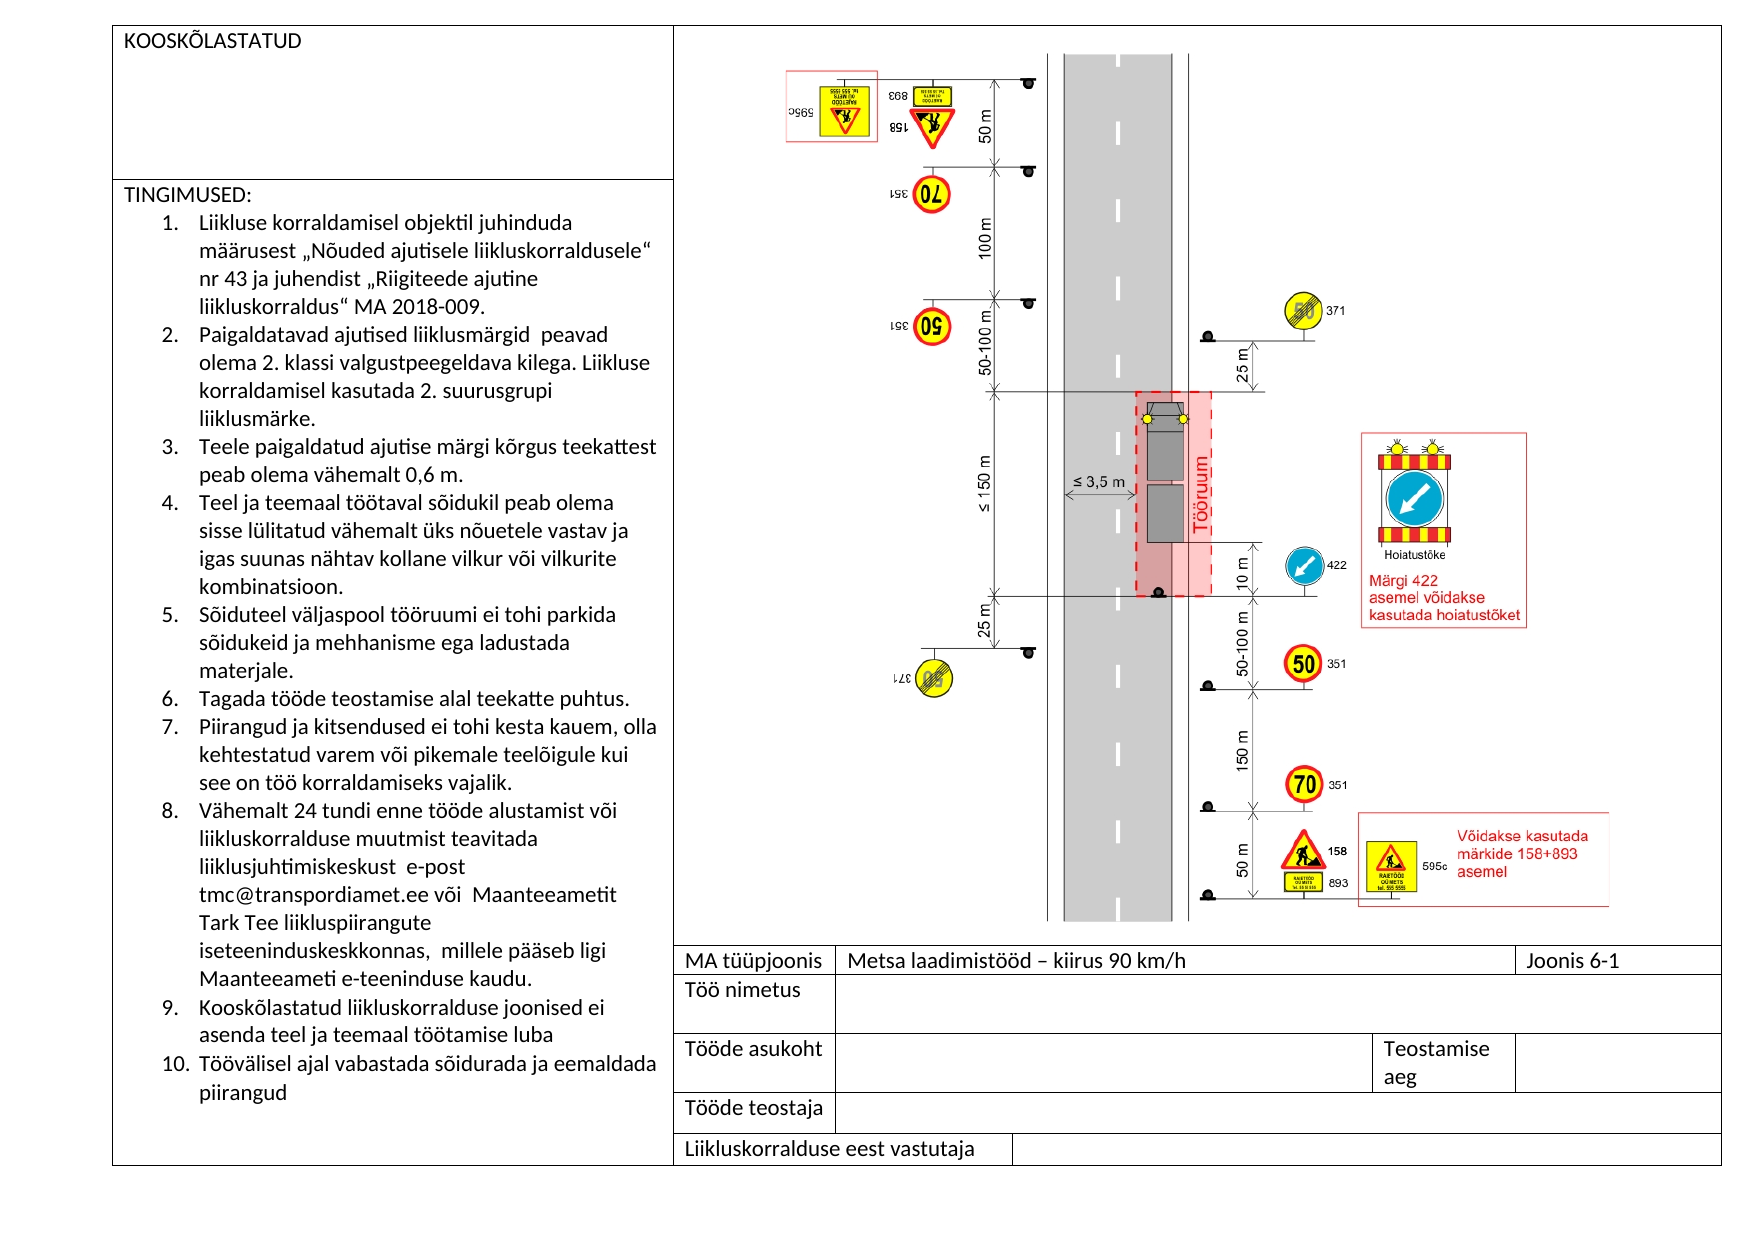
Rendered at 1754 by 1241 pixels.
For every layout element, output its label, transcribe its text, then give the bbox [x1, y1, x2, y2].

table_cell Teostamise aeg [1373, 1034, 1515, 1092]
table_cell Metsa laadimistööd – kiirus 90 km/h [836, 946, 1515, 974]
table_cell MA tüüpjoonis [674, 946, 835, 974]
table_header KOOSKÕLASTATUD [113, 26, 673, 179]
table_cell TINGIMUSED: Liikluse korraldamisel objektil juhinduda määrusest „Nõuded ajutisele liikluskorraldusele“ nr 43 ja juhendist „Riigiteede ajutine liikluskorraldus“ MA 2018-009. Paigaldatavad ajutised liiklusmärgid peavad olema 2. klassi valgustpeegeldava kilega. Liikluse korraldamisel kasutada 2. suurusgrupi liiklusmärke. Teele paigaldatud ajutise märgi kõrgus teekattest peab olema vähemalt 0,6 m. Teel ja teemaal töötaval sõidukil peab olema sisse lülitatud vähemalt üks nõuetele vastav ja igas suunas nähtav kollane vilkur või vilkurite kombinatsioon. Sõiduteel väljaspool tööruumi ei tohi parkida sõidukeid ja mehhanisme ega ladustada materjale. Tagada tööde teostamise alal teekatte puhtus. Piirangud ja kitsendused ei tohi kesta kauem, olla kehtestatud varem või pikemale teelõigule kui see on töö korraldamiseks vajalik. Vähemalt 24 tundi enne tööde alustamist või liikluskorralduse muutmist teavitada liiklusjuhtimiskeskust e-post tmc@transpordiamet.ee või Maanteeametit Tark Tee liikluspiirangute iseteeninduskeskkonnas, millele pääseb ligi Maanteeameti e-teeninduse kaudu. Kooskõlastatud liikluskorralduse joonised ei asenda teel ja teemaal töötamise luba Töövälisel ajal vabastada sõidurada ja eemaldada piirangud [113, 180, 673, 1165]
table_cell [1516, 1034, 1721, 1092]
picture [785, 53, 1610, 922]
table_cell [836, 975, 1721, 1033]
table_cell Tööde teostaja [674, 1093, 835, 1133]
table_cell [1013, 1134, 1721, 1165]
table_cell [836, 1034, 1372, 1092]
table_cell Joonis 6-1 [1516, 946, 1721, 974]
table_cell [836, 1093, 1721, 1133]
table_cell Töö nimetus [674, 975, 835, 1033]
table_header [674, 26, 1721, 945]
table_cell Liikluskorralduse eest vastutaja [674, 1134, 1012, 1165]
table_cell Tööde asukoht [674, 1034, 835, 1092]
